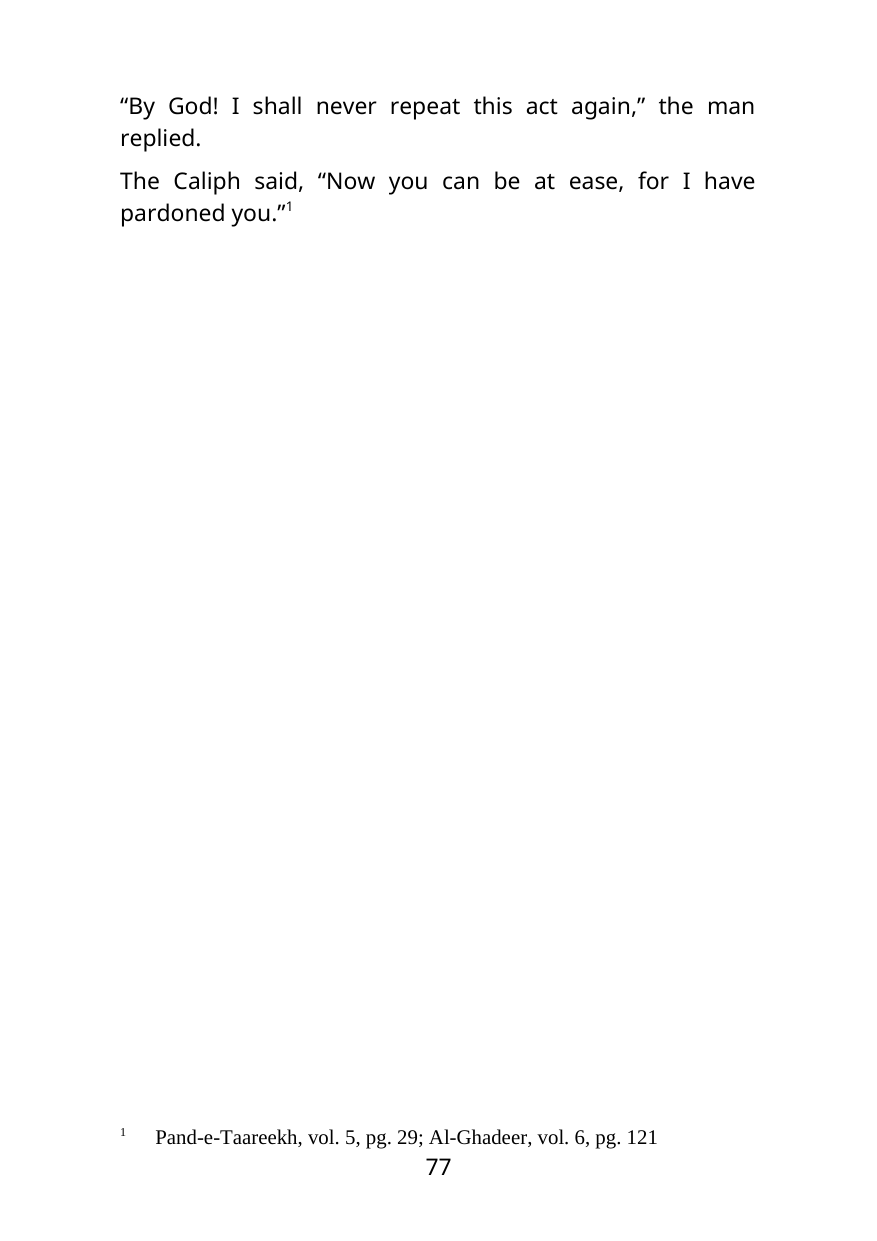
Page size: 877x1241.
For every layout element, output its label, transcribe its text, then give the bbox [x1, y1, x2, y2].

text The Caliph said, “Now you can be at ease, for I have pardoned you.” [120, 163, 757, 228]
text “By God! I shall never repeat this act again,” the man replied. [120, 88, 757, 153]
